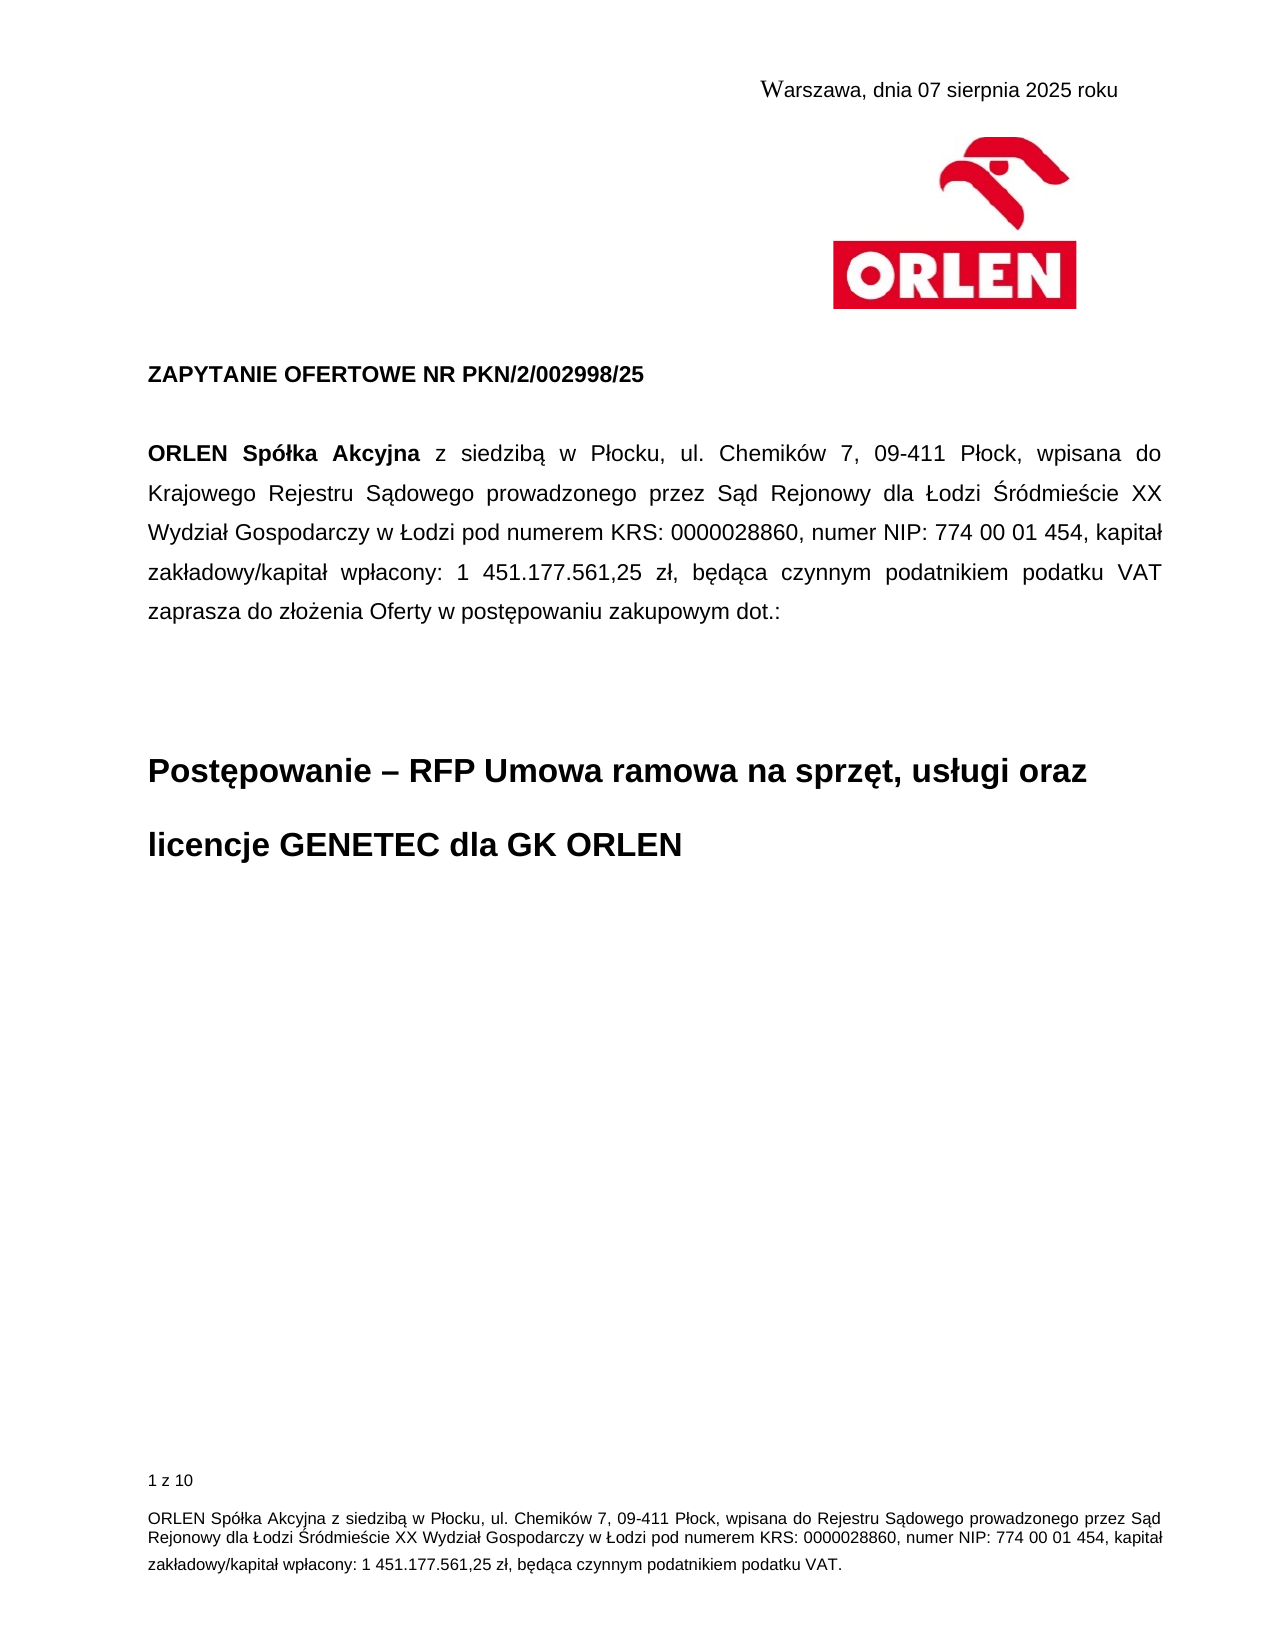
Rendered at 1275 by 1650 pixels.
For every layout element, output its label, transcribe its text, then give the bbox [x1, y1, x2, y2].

text ORLEN Spółka Akcyjna z siedzibą w Płocku, ul. Chemików 7, 09-411 Płock, wpisana do Krajowego Rejestru Sądowego prowadzonego przez Sąd Rejonowy dla Łodzi Śródmieście XX Wydział Gospodarczy w Łodzi pod numerem KRS: 0000028860, numer NIP: 774 00 01 454, kapitał zakładowy/kapitał wpłacony: 1 451.177.561,25 zł, będąca czynnym podatnikiem podatku VAT zaprasza do złożenia Oferty w postępowaniu zakupowym dot.: [148, 440, 1162, 624]
picture [833, 137, 1077, 309]
text ZAPYTANIE OFERTOWE NR PKN/2/002998/25 [148, 361, 1162, 387]
subtitle Postępowanie – RFP Umowa ramowa na sprzęt, usługi oraz licencje GENETEC dla GK ORLEN [148, 716, 1162, 863]
